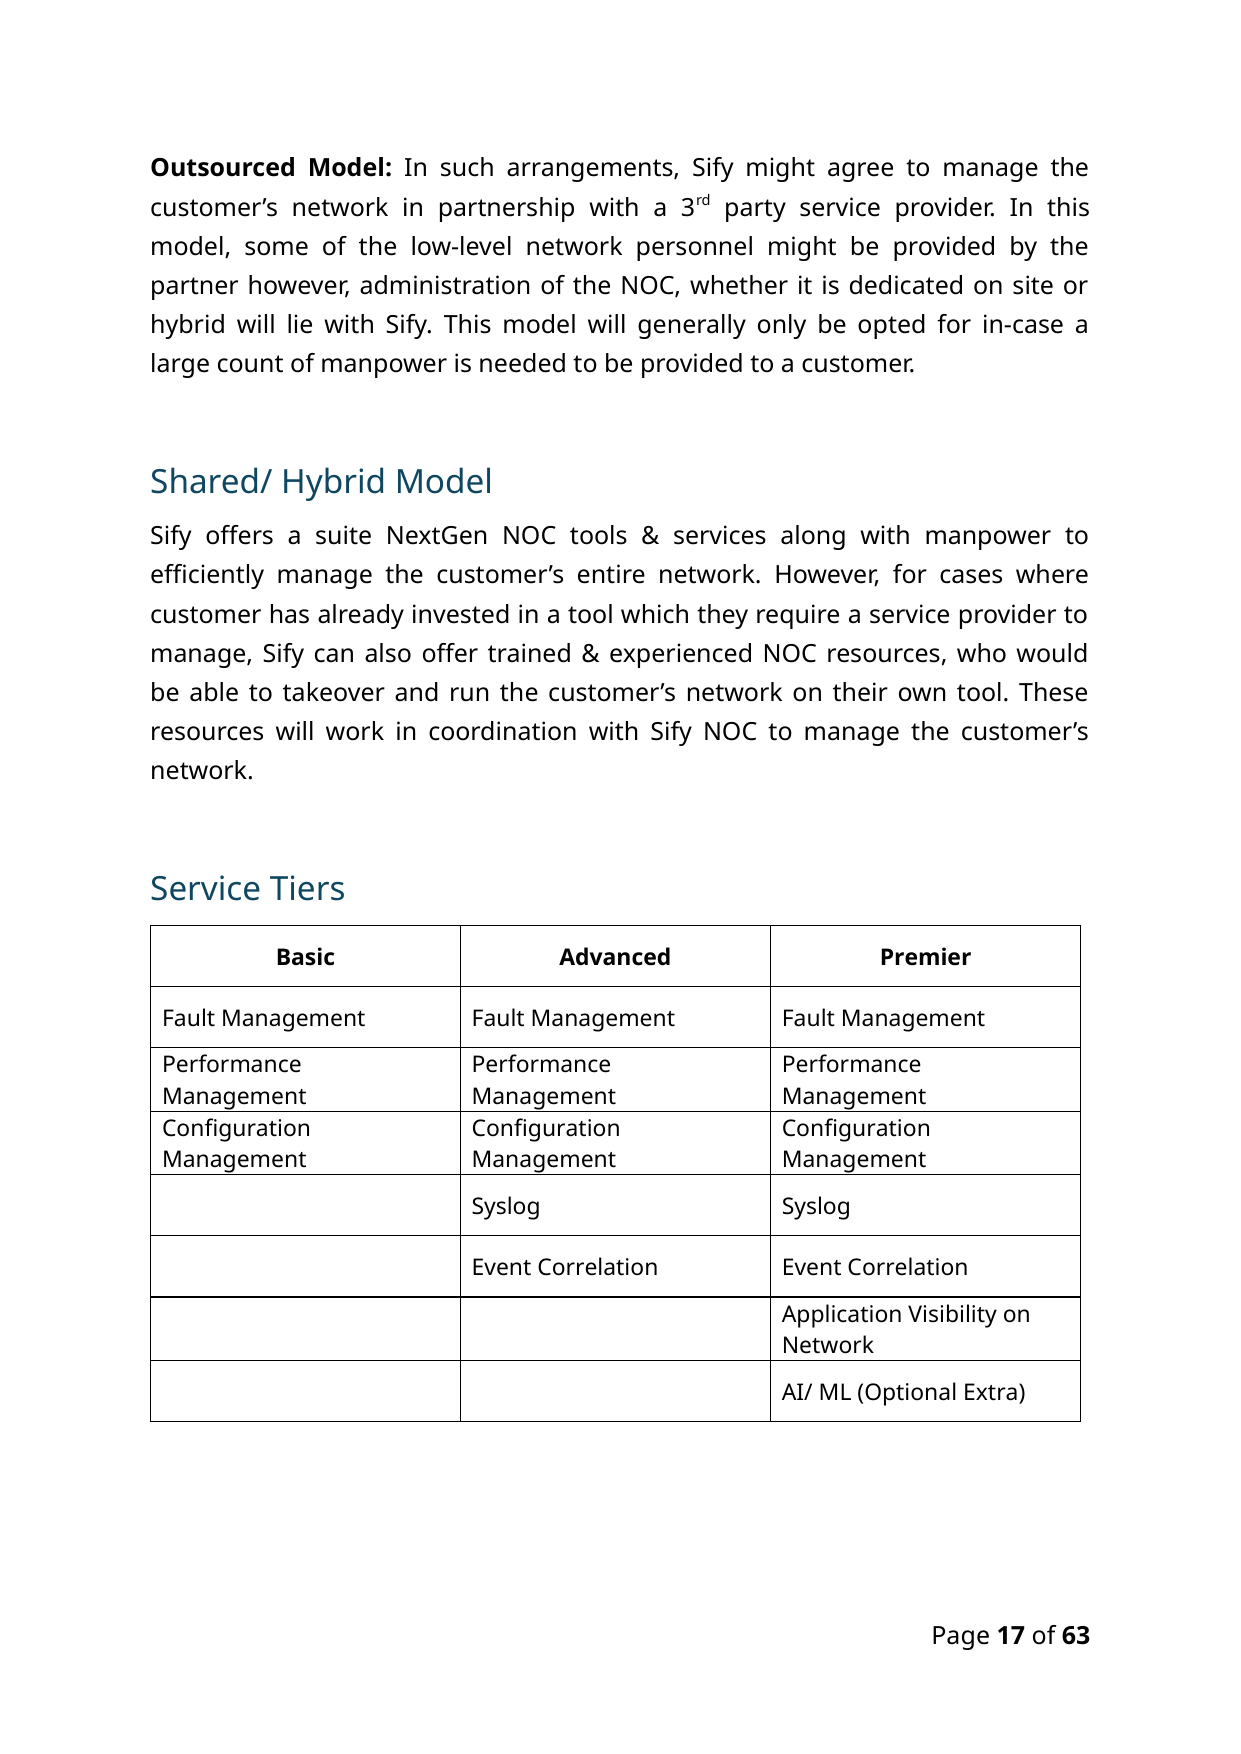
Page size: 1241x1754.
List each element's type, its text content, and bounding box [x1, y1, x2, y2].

text Outsourced Model: In such arrangements, Sify might agree to manage the customer’s network in partnership with a 3rd party service provider. In this model, some of the low-level network personnel might be provided by the partner however, administration of the NOC, whether it is dedicated on site or hybrid will lie with Sify. This model will generally only be opted for in-case a large count of manpower is needed to be provided to a customer. [150, 150, 1090, 380]
table_header Premier [771, 926, 1080, 986]
table_cell [151, 1361, 460, 1421]
text Sify offers a suite NextGen NOC tools & services along with manpower to efficiently manage the customer’s entire network. However, for cases where customer has already invested in a tool which they require a service provider to manage, Sify can also offer trained & experienced NOC resources, who would be able to takeover and run the customer’s network on their own tool. These resources will work in coordination with Sify NOC to manage the customer’s network. [150, 518, 1090, 787]
table_cell Application Visibility on Network [771, 1298, 1080, 1360]
table_cell Performance Management [771, 1048, 1080, 1111]
table_header Advanced [461, 926, 770, 986]
table_cell Fault Management [771, 987, 1080, 1047]
table_cell Fault Management [461, 987, 770, 1047]
table_cell [151, 1298, 460, 1360]
table_cell Configuration Management [151, 1112, 460, 1174]
table_cell Performance Management [151, 1048, 460, 1111]
subtitle Service Tiers [150, 865, 1090, 910]
table_cell Fault Management [151, 987, 460, 1047]
table_cell [461, 1361, 770, 1421]
table_header Basic [151, 926, 460, 986]
table_cell Configuration Management [771, 1112, 1080, 1174]
table_cell Syslog [461, 1175, 770, 1235]
table_cell AI/ ML (Optional Extra) [771, 1361, 1080, 1421]
table_cell Syslog [771, 1175, 1080, 1235]
subtitle Shared/ Hybrid Model [150, 457, 1090, 503]
table_cell [461, 1298, 770, 1360]
table_cell Performance Management [461, 1048, 770, 1111]
table_cell [151, 1175, 460, 1235]
table_cell [151, 1236, 460, 1296]
table_cell Configuration Management [461, 1112, 770, 1174]
table_cell Event Correlation [461, 1236, 770, 1296]
table_cell Event Correlation [771, 1236, 1080, 1296]
